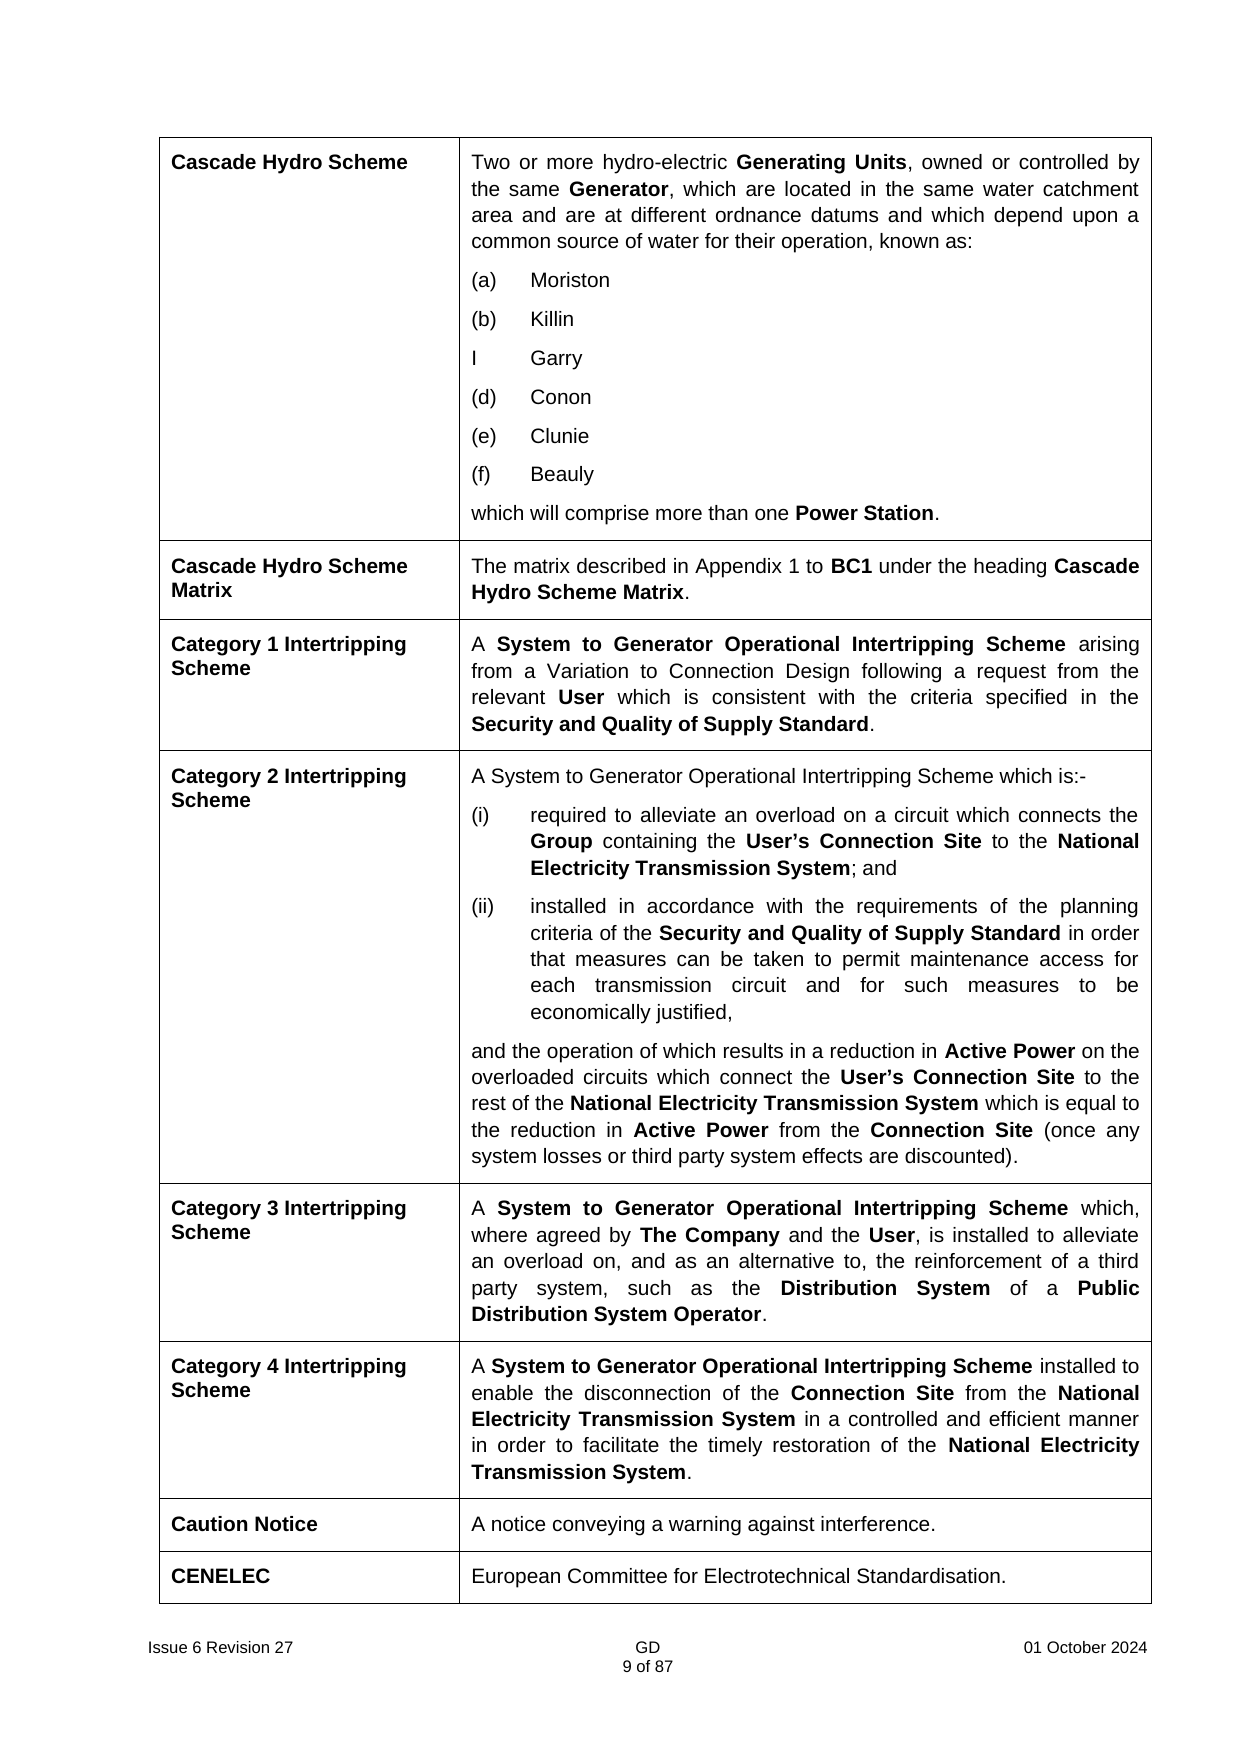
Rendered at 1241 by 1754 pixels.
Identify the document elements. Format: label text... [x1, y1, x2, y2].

table_cell Cascade Hydro Scheme Matrix [160, 541, 459, 619]
table_cell A System to Generator Operational Intertripping Scheme which is:- (i) required to alleviate an overload on a circuit which connects the Group containing the User’s Connection Site to the National Electricity Transmission System; and (ii) installed in accordance with the requirements of the planning criteria of the Security and Quality of Supply Standard in order that measures can be taken to permit maintenance access for each transmission circuit and for such measures to be economically justified, and the operation of which results in a reduction in Active Power on the overloaded circuits which connect the User’s Connection Site to the rest of the National Electricity Transmission System which is equal to the reduction in Active Power from the Connection Site (once any system losses or third party system effects are discounted). [460, 751, 1151, 1183]
table_cell The matrix described in Appendix 1 to BC1 under the heading Cascade Hydro Scheme Matrix. [460, 541, 1151, 619]
table_cell A System to Generator Operational Intertripping Scheme arising from a Variation to Connection Design following a request from the relevant User which is consistent with the criteria specified in the Security and Quality of Supply Standard. [460, 620, 1151, 750]
table_cell Cascade Hydro Scheme [160, 138, 459, 540]
table_cell Two or more hydro-electric Generating Units, owned or controlled by the same Generator, which are located in the same water catchment area and are at different ordnance datums and which depend upon a common source of water for their operation, known as: (a) Moriston (b) Killin I Garry (d) Conon (e) Clunie (f) Beauly which will comprise more than one Power Station. [460, 138, 1151, 540]
table_cell Category 1 Intertripping Scheme [160, 620, 459, 750]
table_cell Category 4 Intertripping Scheme [160, 1342, 459, 1498]
table_cell A notice conveying a warning against interference. [460, 1499, 1151, 1551]
table_cell CENELEC [160, 1552, 459, 1603]
table_cell A System to Generator Operational Intertripping Scheme installed to enable the disconnection of the Connection Site from the National Electricity Transmission System in a controlled and efficient manner in order to facilitate the timely restoration of the National Electricity Transmission System. [460, 1342, 1151, 1498]
table_cell Category 2 Intertripping Scheme [160, 751, 459, 1183]
table_cell A System to Generator Operational Intertripping Scheme which, where agreed by The Company and the User, is installed to alleviate an overload on, and as an alternative to, the reinforcement of a third party system, such as the Distribution System of a Public Distribution System Operator. [460, 1184, 1151, 1341]
table_cell European Committee for Electrotechnical Standardisation. [460, 1552, 1151, 1603]
table_cell Caution Notice [160, 1499, 459, 1551]
table_cell Category 3 Intertripping Scheme [160, 1184, 459, 1341]
